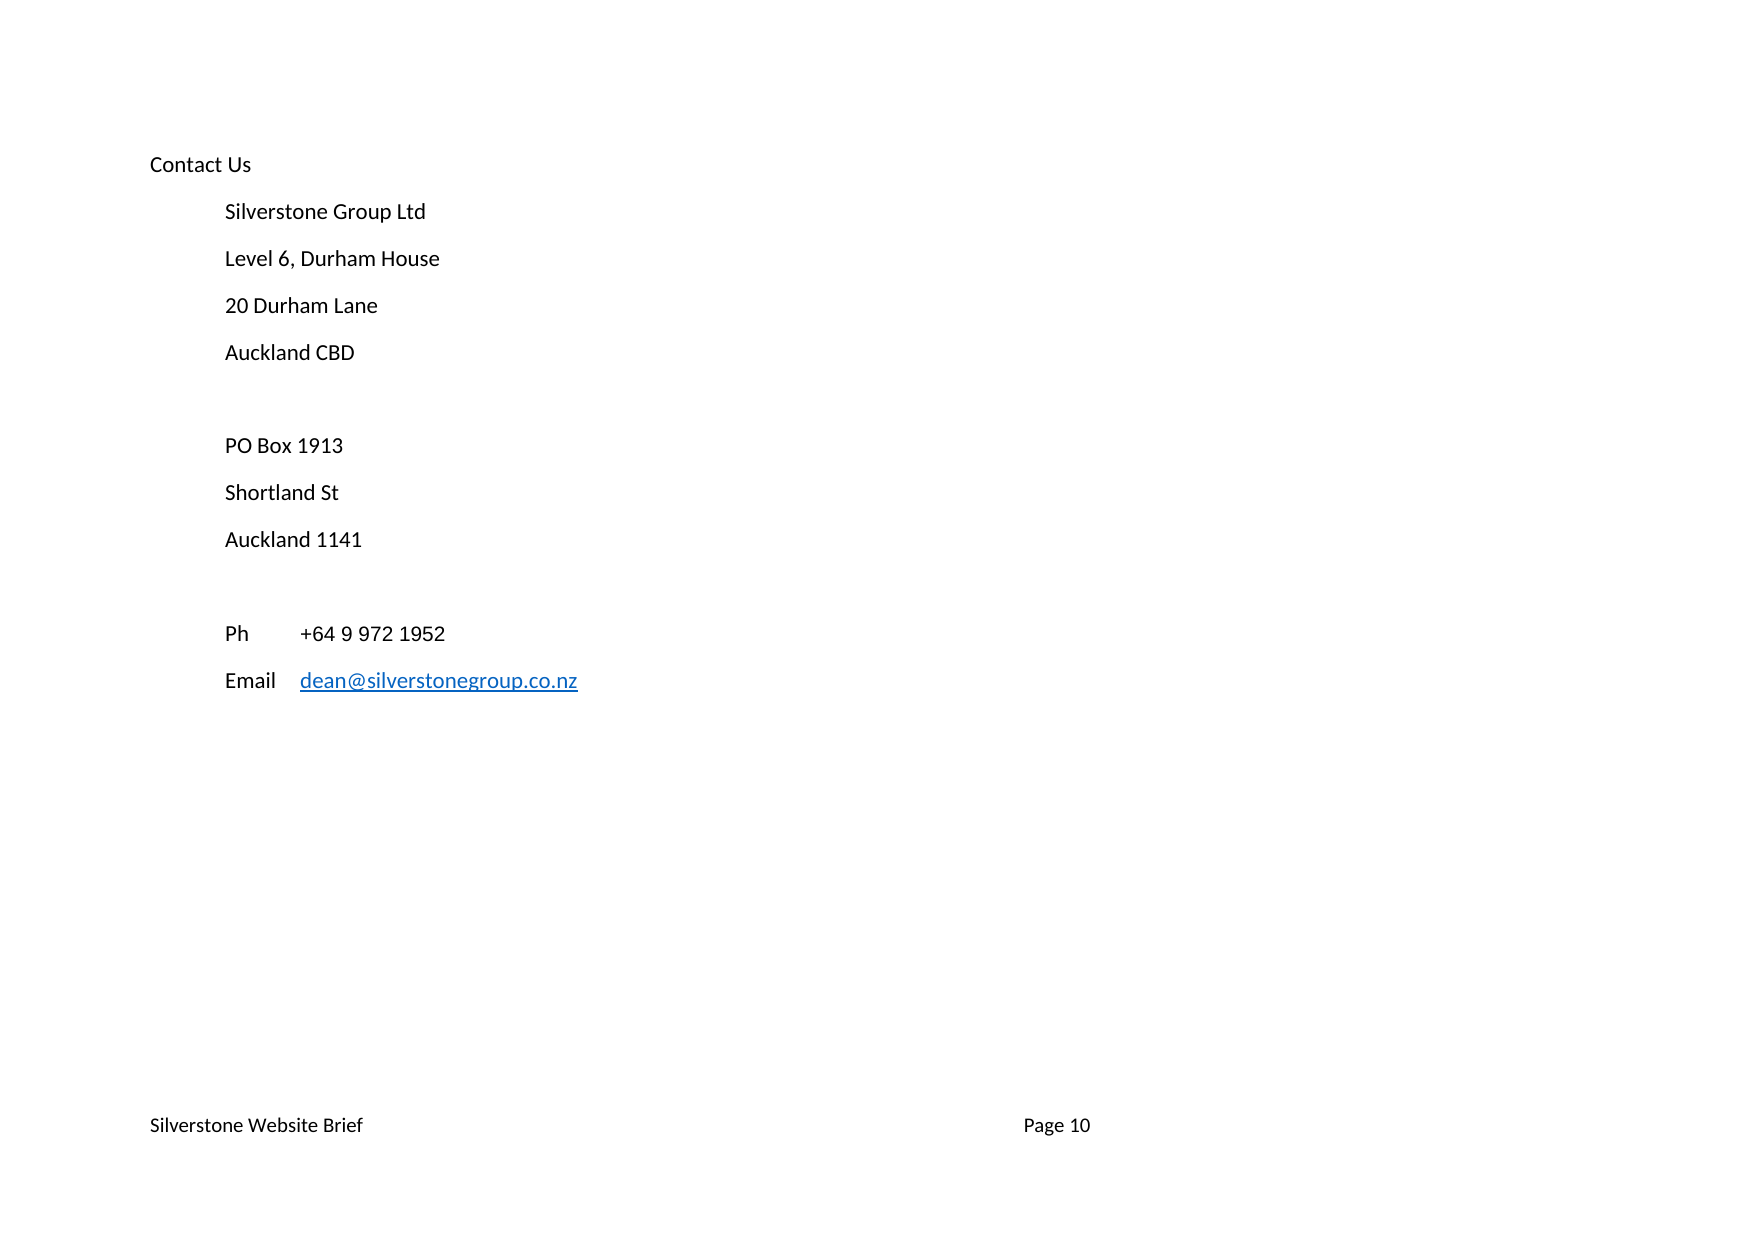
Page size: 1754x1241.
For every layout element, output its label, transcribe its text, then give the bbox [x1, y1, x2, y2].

text PO Box 1913 [225, 432, 1604, 459]
text Level 6, Durham House [225, 244, 1604, 272]
text Email dean@silverstonegroup.co.nz [225, 666, 1604, 694]
text Ph +64 9 972 1952 [225, 619, 1604, 647]
text Shortland St [225, 478, 1604, 506]
text Auckland 1141 [225, 525, 1604, 553]
text 20 Durham Lane [225, 291, 1604, 319]
text Contact Us [150, 150, 1604, 178]
text Silverstone Group Ltd [225, 197, 1604, 225]
text Auckland CBD [225, 338, 1604, 366]
